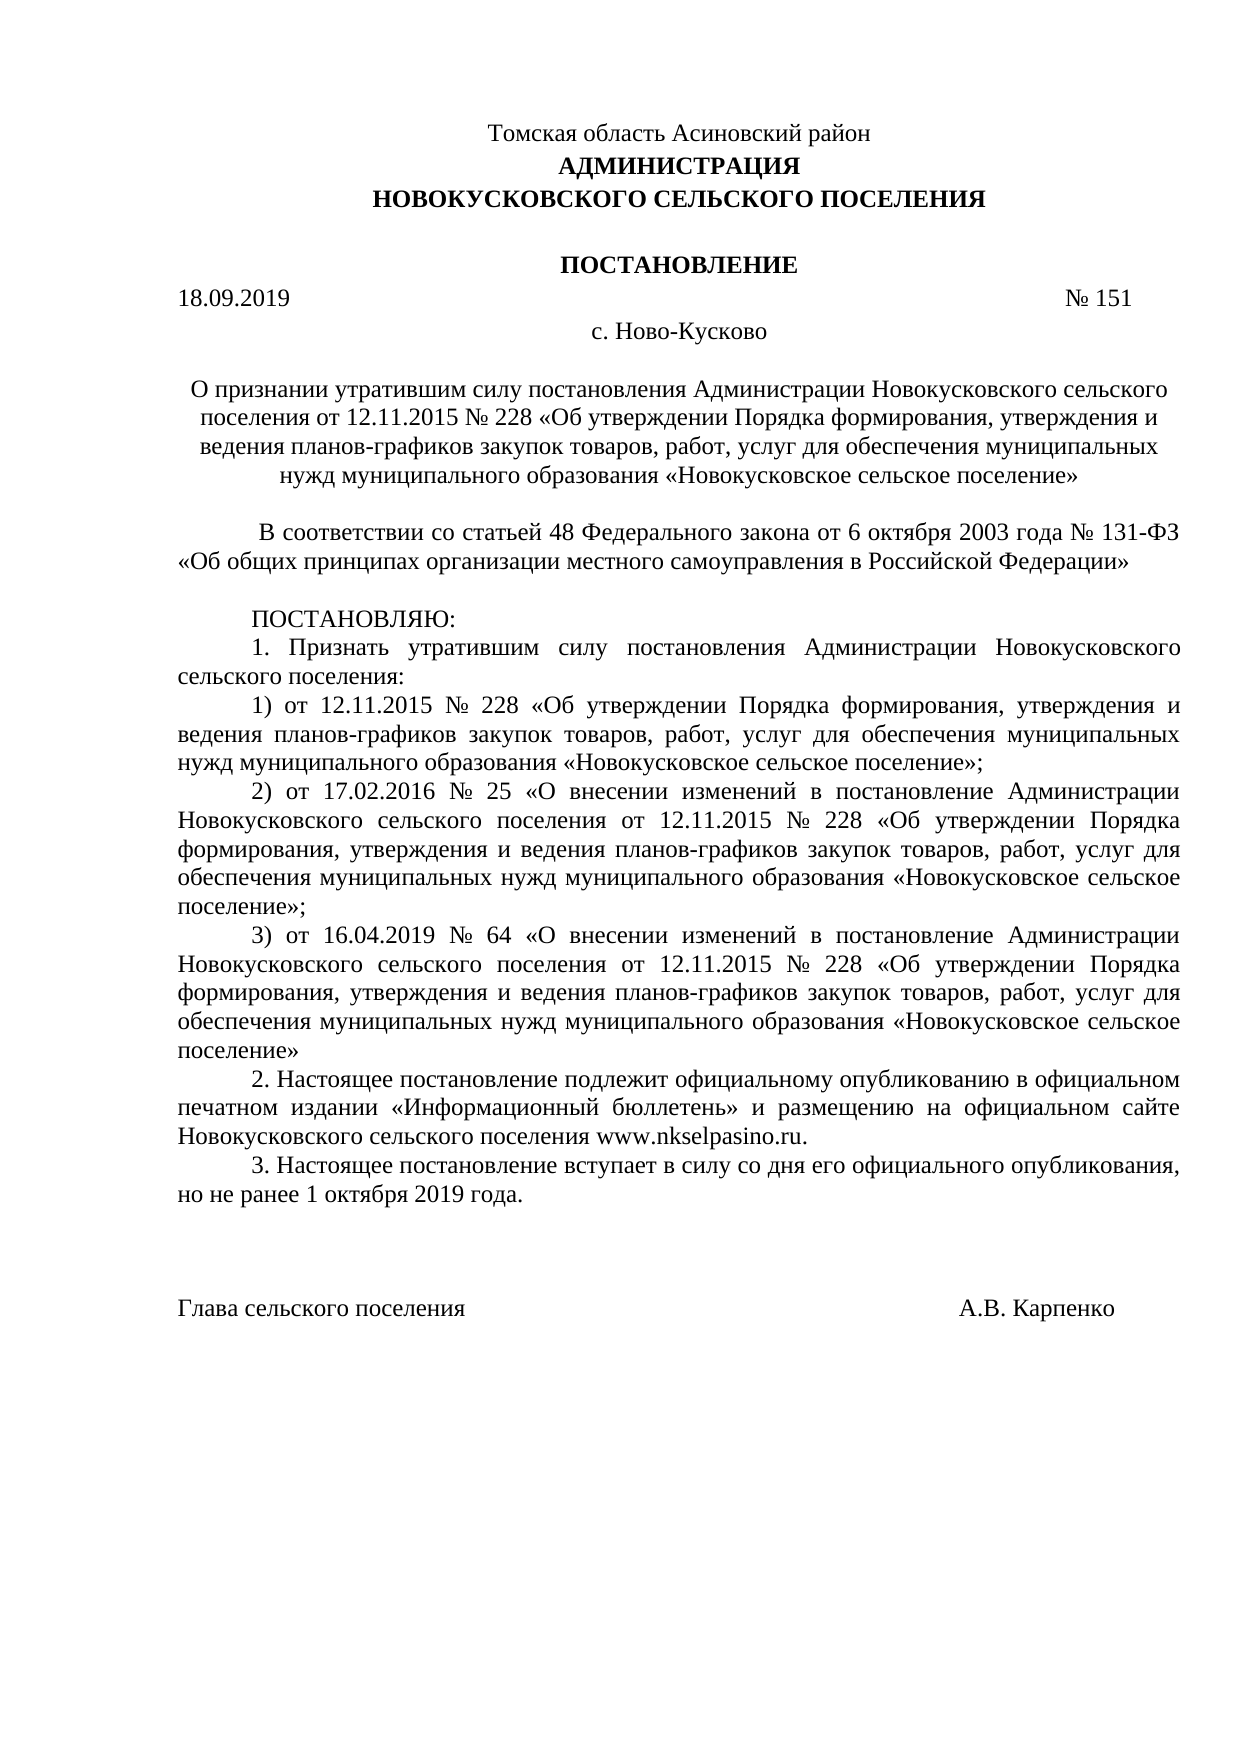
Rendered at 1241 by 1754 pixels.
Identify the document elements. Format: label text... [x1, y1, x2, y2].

text ПОСТАНОВЛЯЮ: [177, 604, 1181, 632]
text Глава сельского поселения А.В. Карпенко [177, 1293, 1181, 1322]
text 2. Настоящее постановление подлежит официальному опубликованию в официальном печатном издании «Информационный бюллетень» и размещению на официальном сайте Новокусковского сельского поселения www.nkselpasino.ru. [177, 1064, 1181, 1150]
text 1. Признать утратившим силу постановления Администрации Новокусковского сельского поселения: [177, 632, 1181, 690]
text АДМИНИСТРАЦИЯ [177, 151, 1181, 180]
text 18.09.2019 № 151 [177, 283, 1181, 312]
text 2) от 17.02.2016 № 25 «О внесении изменений в постановление Администрации Новокусковского сельского поселения от 12.11.2015 № 228 «Об утверждении Порядка формирования, утверждения и ведения планов-графиков закупок товаров, работ, услуг для обеспечения муниципальных нужд муниципального образования «Новокусковское сельское поселение»; [177, 776, 1181, 920]
text 3) от 16.04.2019 № 64 «О внесении изменений в постановление Администрации Новокусковского сельского поселения от 12.11.2015 № 228 «Об утверждении Порядка формирования, утверждения и ведения планов-графиков закупок товаров, работ, услуг для обеспечения муниципальных нужд муниципального образования «Новокусковское сельское поселение» [177, 920, 1181, 1064]
text В соответствии со статьей 48 Федерального закона от 6 октября 2003 года № 131-ФЗ «Об общих принципах организации местного самоуправления в Российской Федерации» [177, 517, 1181, 575]
text О признании утратившим силу постановления Администрации Новокусковского сельского поселения от 12.11.2015 № 228 «Об утверждении Порядка формирования, утверждения и ведения планов-графиков закупок товаров, работ, услуг для обеспечения муниципальных нужд муниципального образования «Новокусковское сельское поселение» [177, 374, 1181, 489]
text Томская область Асиновский район [177, 118, 1181, 147]
text НОВОКУСКОВСКОГО СЕЛЬСКОГО ПОСЕЛЕНИЯ [177, 184, 1181, 213]
text 1) от 12.11.2015 № 228 «Об утверждении Порядка формирования, утверждения и ведения планов-графиков закупок товаров, работ, услуг для обеспечения муниципальных нужд муниципального образования «Новокусковское сельское поселение»; [177, 690, 1181, 776]
text 3. Настоящее постановление вступает в силу со дня его официального опубликования, но не ранее 1 октября 2019 года. [177, 1150, 1181, 1207]
text ПОСТАНОВЛЕНИЕ [177, 250, 1181, 279]
text с. Ново-Кусково [177, 316, 1181, 345]
